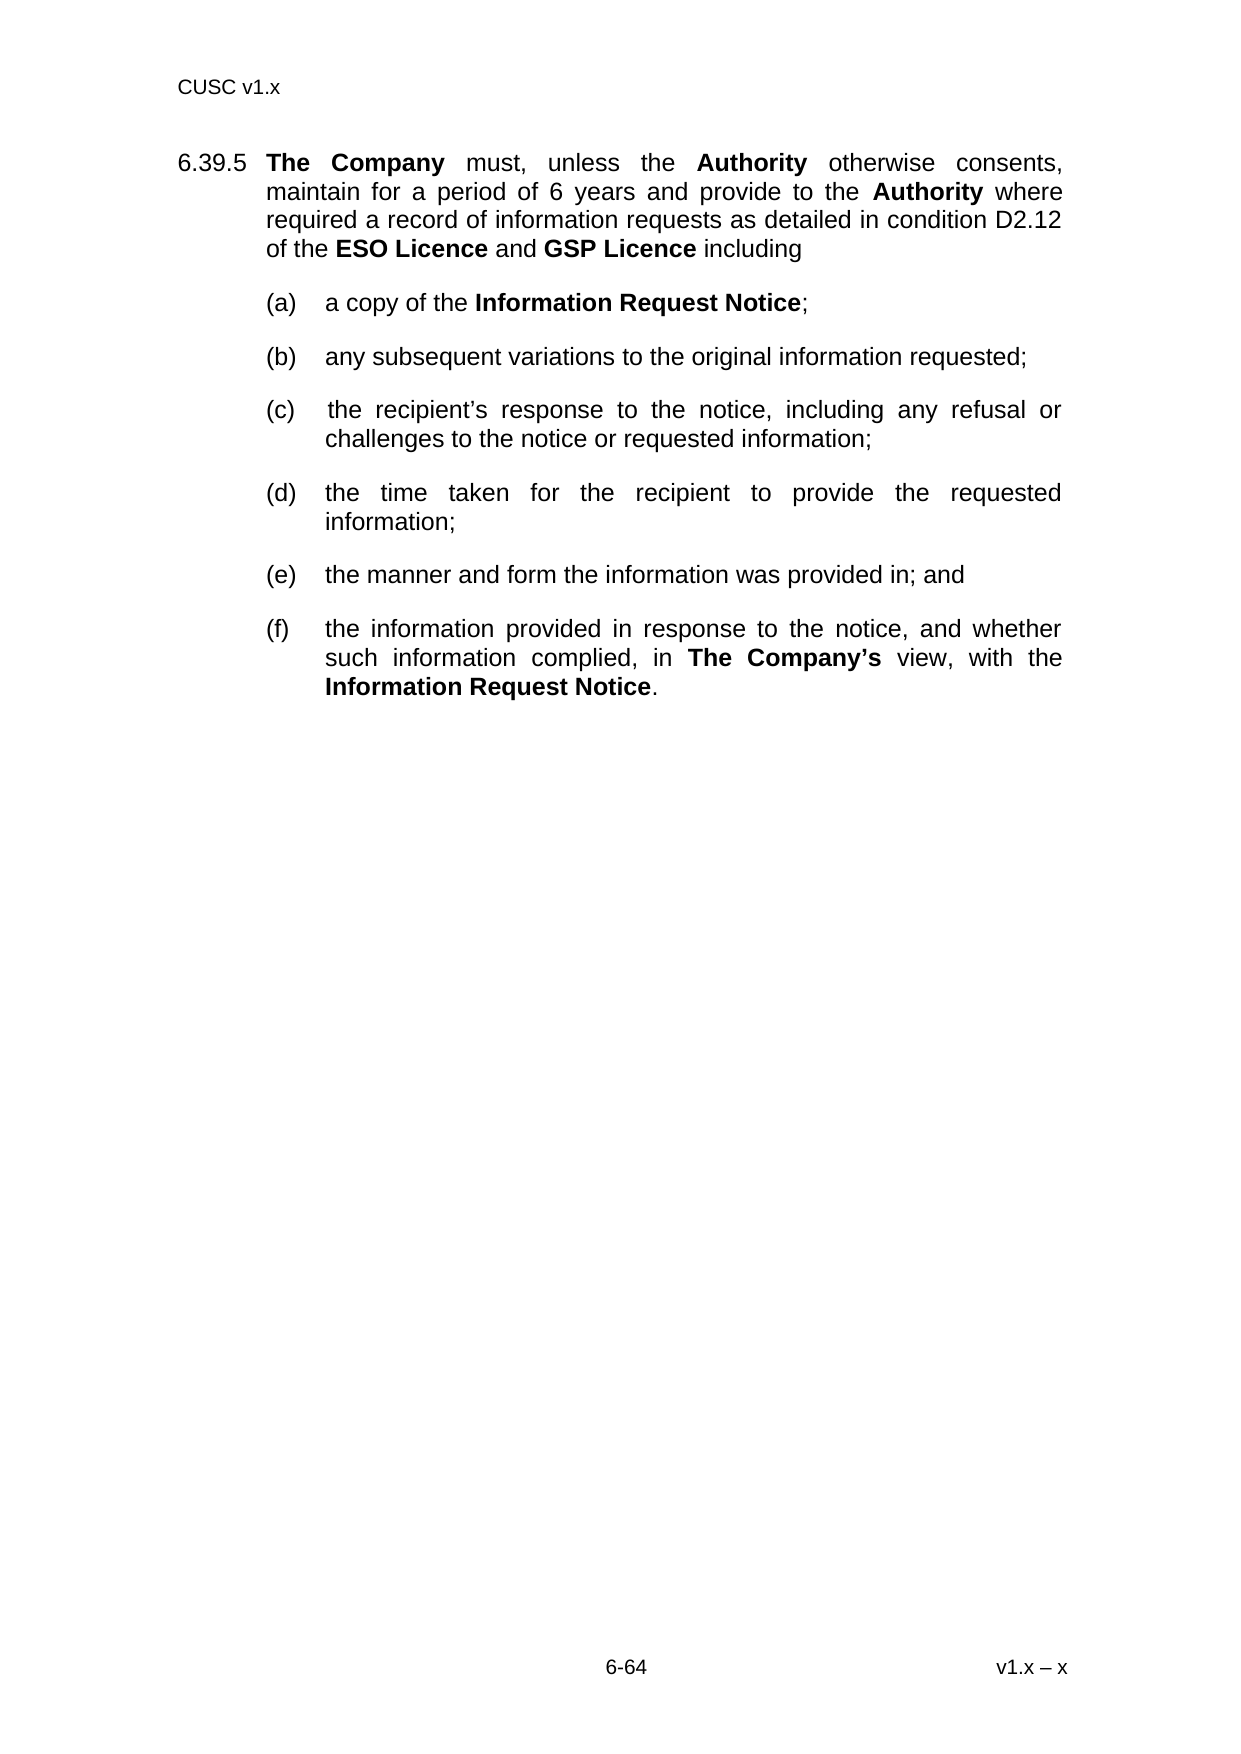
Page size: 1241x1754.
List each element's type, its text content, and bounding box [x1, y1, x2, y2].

subtitle 6.39.5 The Company must, unless the Authority otherwise consents, maintain for a period of 6 years and provide to the Authority where required a record of information requests as detailed in condition D2.12 of the ESO Licence and GSP Licence including [177, 148, 1063, 263]
subtitle (f) the information provided in response to the notice, and whether such information complied, in The Company’s view, with the Information Request Notice. [266, 614, 1063, 700]
subtitle (d) the time taken for the recipient to provide the requested information; [266, 478, 1063, 535]
subtitle (a) a copy of the Information Request Notice; [266, 288, 1063, 316]
subtitle (c) the recipient’s response to the notice, including any refusal or challenges to the notice or requested information; [266, 395, 1063, 453]
subtitle (e) the manner and form the information was provided in; and [266, 560, 1063, 589]
subtitle (b) any subsequent variations to the original information requested; [266, 341, 1063, 370]
